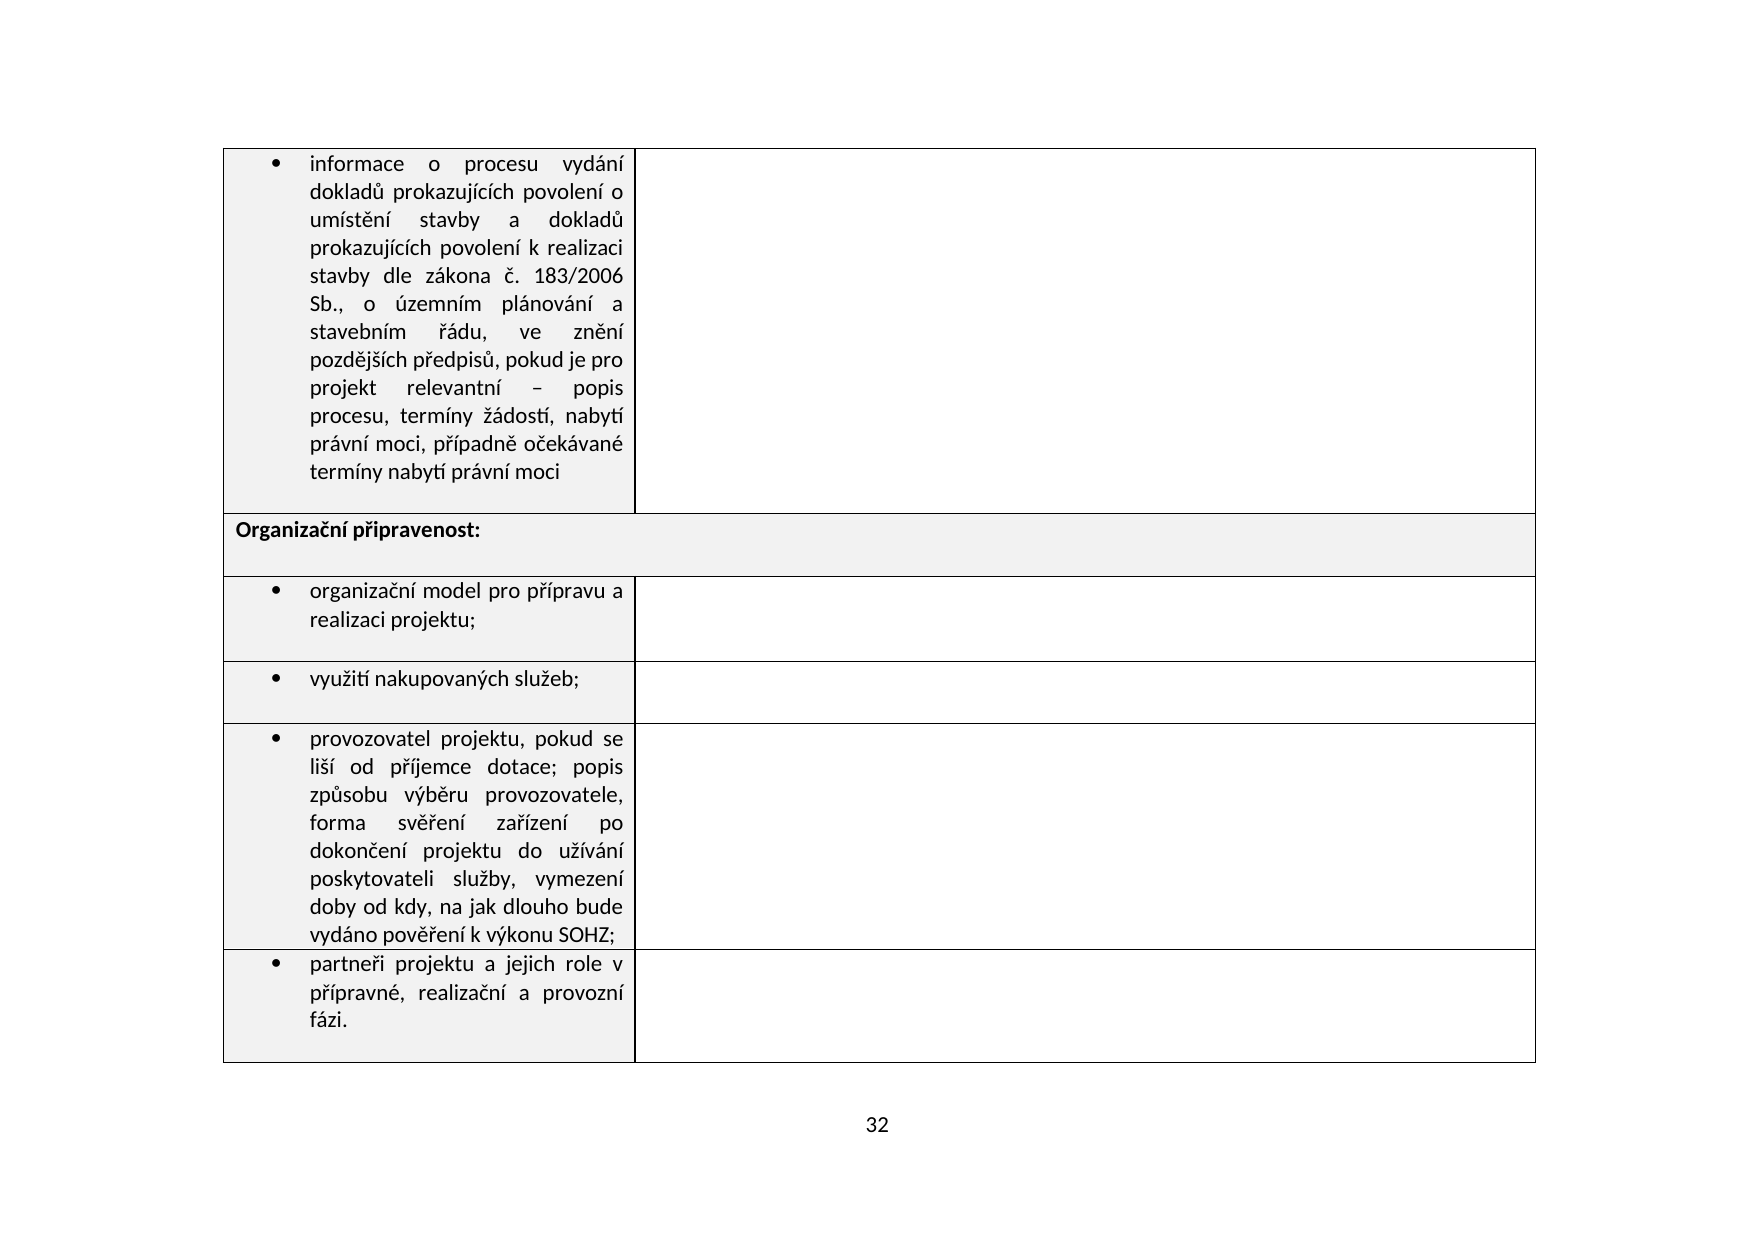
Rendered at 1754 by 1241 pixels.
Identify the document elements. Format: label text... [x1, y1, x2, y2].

table_cell Organizační připravenost: [224, 514, 1535, 576]
table_cell [636, 577, 1535, 661]
table_cell provozovatel projektu, pokud se liší od příjemce dotace; popis způsobu výběru provozovatele, forma svěření zařízení po dokončení projektu do užívání poskytovateli služby, vymezení doby od kdy, na jak dlouho bude vydáno pověření k výkonu SOHZ; [224, 724, 634, 948]
table_cell [636, 662, 1535, 723]
table_cell organizační model pro přípravu a realizaci projektu; [224, 577, 634, 661]
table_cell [224, 149, 634, 513]
table_cell [636, 149, 1535, 513]
table_cell využití nakupovaných služeb; [224, 662, 634, 723]
table_cell [636, 950, 1535, 1062]
table_cell partneři projektu a jejich role v přípravné, realizační a provozní fázi. [224, 950, 634, 1062]
table_cell [636, 724, 1535, 948]
